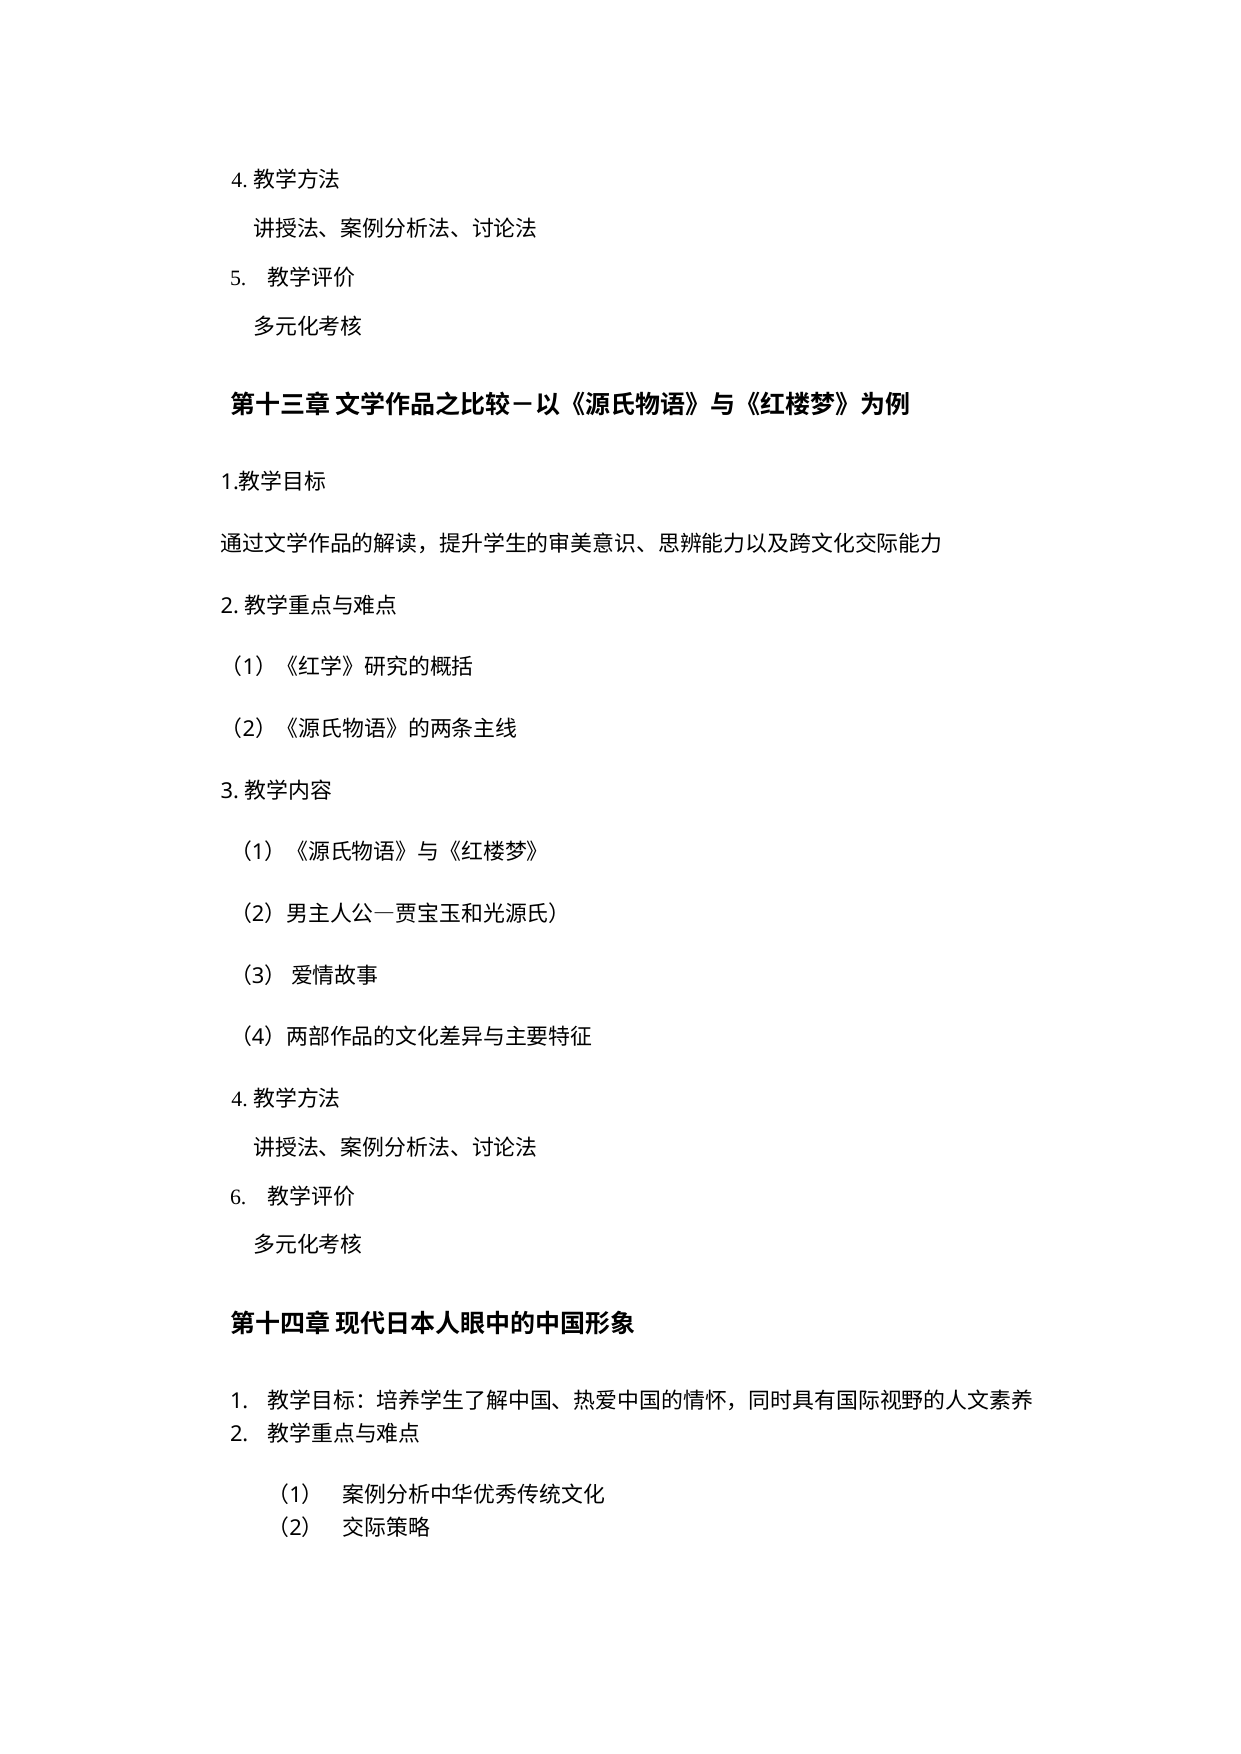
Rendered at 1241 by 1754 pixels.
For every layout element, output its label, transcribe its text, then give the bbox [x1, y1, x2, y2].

text 2. 教学重点与难点 [187, 587, 1053, 620]
list 教学目标：培养学生了解中国、热爱中国的情怀，同时具有国际视野的人文素养 [230, 1383, 1053, 1415]
text 4. 教学方法 [187, 162, 1053, 194]
text 3. 教学内容 [187, 772, 1053, 805]
list 教学重点与难点 [230, 1415, 1053, 1448]
text （1）《源氏物语》与《红楼梦》 [187, 834, 1053, 867]
text 通过文学作品的解读，提升学生的审美意识、思辨能力以及跨文化交际能力 [220, 526, 1053, 558]
list 交际策略 [267, 1509, 1053, 1542]
list 案例分析中华优秀传统文化 [267, 1477, 1053, 1509]
list 教学评价 [230, 1178, 1053, 1211]
text 讲授法、案例分析法、讨论法 [187, 1129, 1053, 1162]
text 第十三章 文学作品之比较－以《源氏物语》与《红楼梦》为例 [187, 370, 1053, 435]
text 多元化考核 [187, 1227, 1053, 1259]
text （1）《红学》研究的概括 [187, 649, 1053, 682]
text 多元化考核 [187, 308, 1053, 341]
text （4）两部作品的文化差异与主要特征 [187, 1019, 1053, 1052]
text 讲授法、案例分析法、讨论法 [187, 211, 1053, 243]
text 1.教学目标 [220, 464, 1053, 497]
text （3） 爱情故事 [187, 957, 1053, 990]
list 教学评价 [230, 259, 1053, 292]
text （2）《源氏物语》的两条主线 [187, 711, 1053, 743]
text 4. 教学方法 [187, 1081, 1053, 1113]
text （2）男主人公―贾宝玉和光源氏） [187, 896, 1053, 928]
text 第十四章 现代日本人眼中的中国形象 [187, 1289, 1053, 1354]
